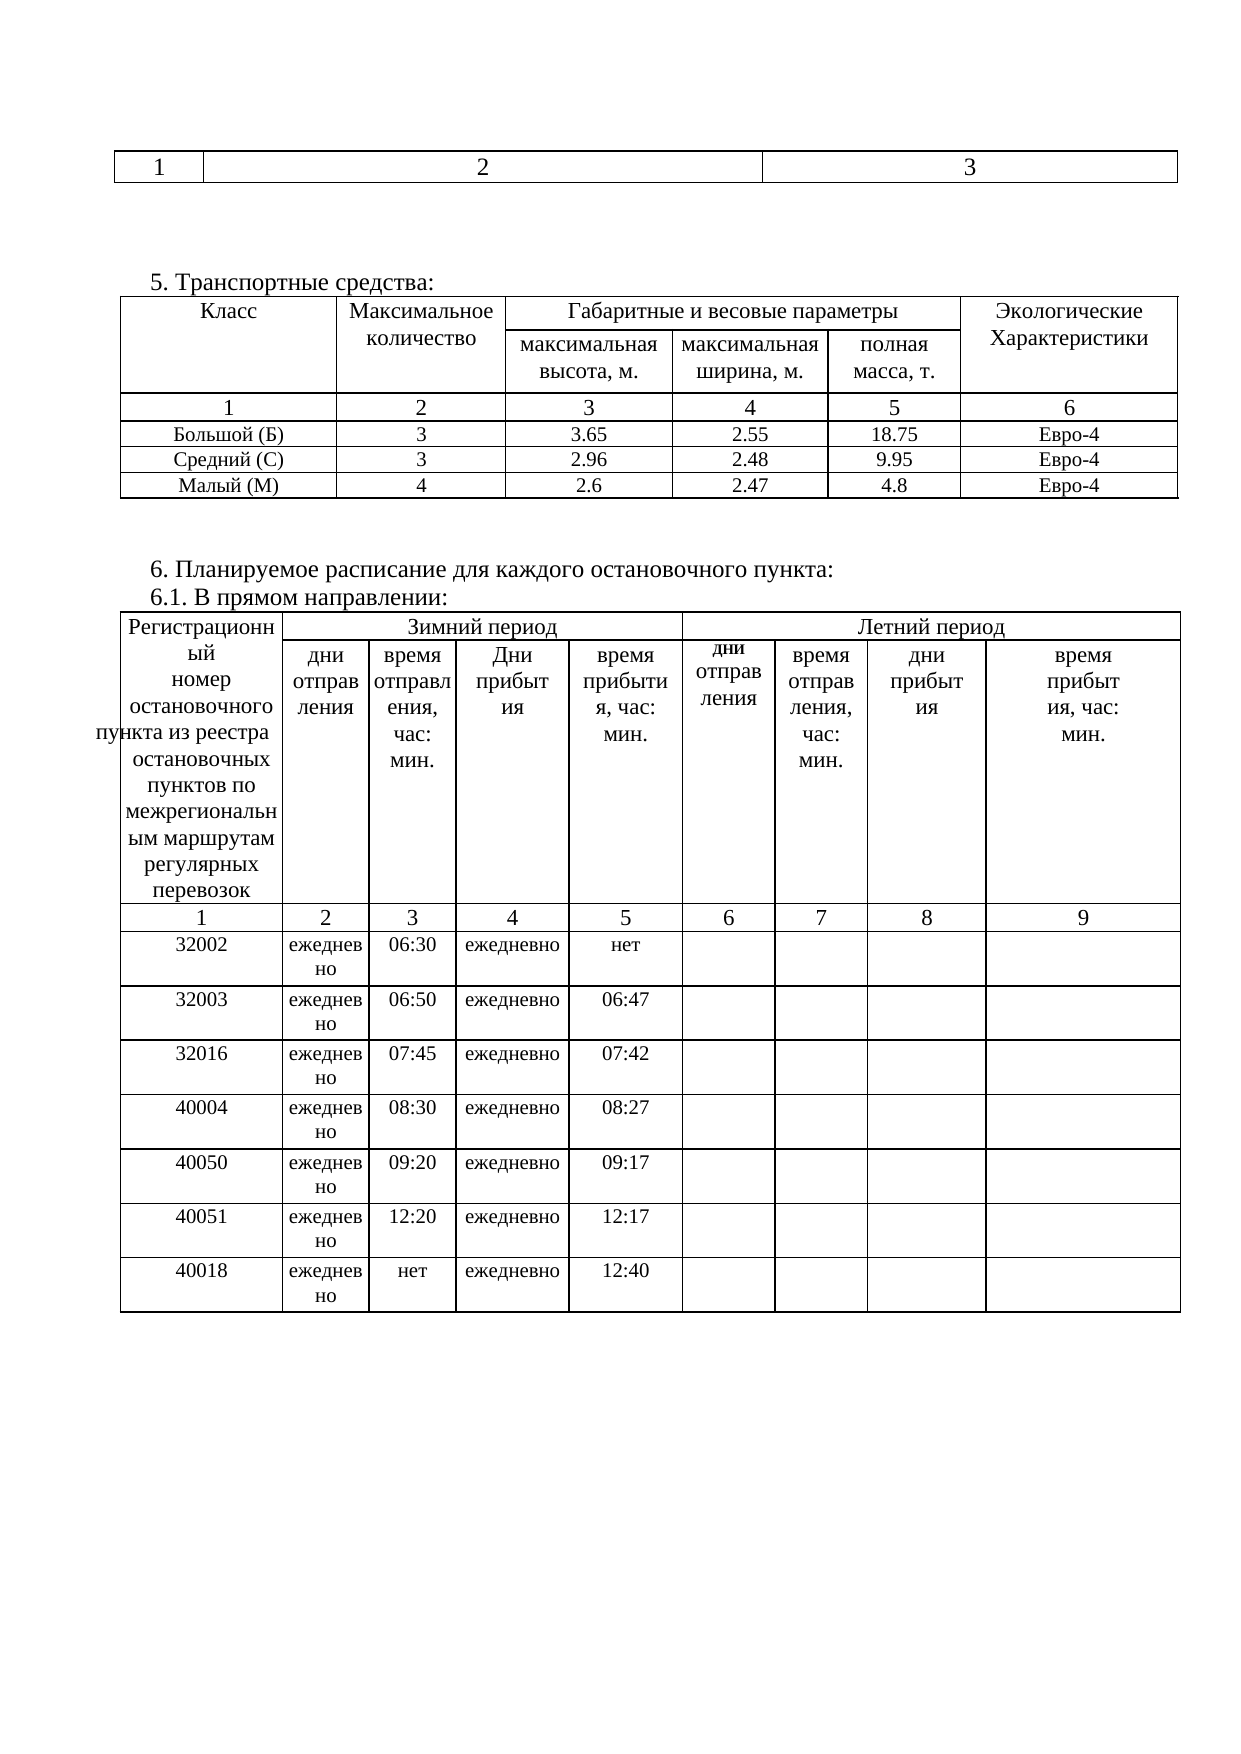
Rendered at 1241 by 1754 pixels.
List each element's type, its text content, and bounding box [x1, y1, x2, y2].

table_cell 1 [115, 152, 203, 181]
table_cell дни прибыт ия [868, 641, 985, 903]
table_cell [868, 1150, 985, 1202]
table_cell [868, 987, 985, 1039]
table_cell максимальная ширина, м. [673, 331, 827, 392]
table_cell 2.47 [673, 473, 827, 497]
table_cell 07:42 [570, 1041, 682, 1094]
table_cell [683, 1258, 774, 1311]
table_cell 2.48 [673, 447, 827, 471]
table_cell [987, 932, 1180, 985]
table_cell [987, 1150, 1180, 1202]
table_cell [776, 1258, 867, 1311]
table_cell [683, 932, 774, 985]
table_cell Евро-4 [961, 422, 1177, 446]
table_cell 12:40 [570, 1258, 682, 1311]
table_cell время отправ ления, час: мин. [776, 641, 867, 903]
table_cell 3 [370, 904, 455, 931]
table_cell 9 [987, 904, 1180, 931]
table_cell 07:45 [370, 1041, 455, 1094]
table_cell [987, 1041, 1180, 1094]
table_cell 4 [337, 473, 505, 497]
table_cell 12:17 [570, 1204, 682, 1257]
table_cell ежедневно [283, 932, 368, 985]
table_cell 9.95 [829, 447, 960, 471]
table_cell [683, 1041, 774, 1094]
table_cell 4 [457, 904, 568, 931]
table_cell 32003 [121, 987, 282, 1039]
table_cell 12:20 [370, 1204, 455, 1257]
table_cell ежедневно [283, 1204, 368, 1257]
table_cell [868, 1041, 985, 1094]
table_cell 40018 [121, 1258, 282, 1311]
table_cell 40051 [121, 1204, 282, 1257]
table_header Максимальное количество [337, 297, 505, 392]
table_cell [987, 1095, 1180, 1148]
table_cell [868, 932, 985, 985]
table_cell ежедневно [457, 1150, 568, 1202]
table_cell 4 [673, 394, 827, 420]
table_header Габаритные и весовые параметры [506, 297, 960, 329]
table_cell 08:27 [570, 1095, 682, 1148]
table_cell ежедневно [457, 1041, 568, 1094]
table_cell Большой (Б) [121, 422, 336, 446]
table_cell [776, 1095, 867, 1148]
table_cell [868, 1204, 985, 1257]
table_cell ежедневно [283, 1095, 368, 1148]
table_cell 5 [570, 904, 682, 931]
table_cell ежедневно [457, 932, 568, 985]
table_header Зимний период [283, 613, 682, 639]
table_cell 06:30 [370, 932, 455, 985]
table_cell Евро-4 [961, 447, 1177, 471]
table_cell 3 [763, 152, 1177, 181]
table_cell нет [370, 1258, 455, 1311]
table_cell 2.55 [673, 422, 827, 446]
table_cell 1 [121, 904, 282, 931]
table_cell ежедневно [457, 1258, 568, 1311]
text 6. Планируемое расписание для каждого остановочного пункта: [150, 554, 1090, 582]
table_cell 40004 [121, 1095, 282, 1148]
table_cell [683, 1095, 774, 1148]
table_cell [776, 1150, 867, 1202]
table_cell ежедневно [283, 1041, 368, 1094]
table_cell [987, 1204, 1180, 1257]
table_cell [776, 1204, 867, 1257]
table_cell ежедневно [457, 987, 568, 1039]
table_cell ежедневно [283, 1258, 368, 1311]
table_cell 32002 [121, 932, 282, 985]
table_cell [987, 987, 1180, 1039]
table_cell Средний (С) [121, 447, 336, 471]
table_cell 8 [868, 904, 985, 931]
table_cell 2.6 [506, 473, 672, 497]
table_cell 3 [337, 447, 505, 471]
text 6.1. В прямом направлении: [150, 582, 1090, 611]
table_cell полная масса, т. [829, 331, 960, 392]
table_cell [683, 1204, 774, 1257]
table_cell [868, 1258, 985, 1311]
table_header Летний период [683, 613, 1180, 639]
table_cell 2 [283, 904, 368, 931]
table_cell 1 [121, 394, 336, 420]
table_cell 7 [776, 904, 867, 931]
table_cell [683, 987, 774, 1039]
table_cell [776, 932, 867, 985]
table_cell 3 [337, 422, 505, 446]
table_cell 18.75 [829, 422, 960, 446]
table_cell Евро-4 [961, 473, 1177, 497]
table_cell ежедневно [457, 1095, 568, 1148]
table_cell 6 [961, 394, 1177, 420]
table_cell 2 [204, 152, 762, 181]
table_cell 3.65 [506, 422, 672, 446]
table_cell время отправл ения, час: мин. [370, 641, 455, 903]
table_cell 2 [337, 394, 505, 420]
table_cell ДНИ отправ ления [683, 641, 774, 903]
text 5. Транспортные средства: [150, 267, 1090, 296]
table_cell 6 [683, 904, 774, 931]
table_cell [683, 1150, 774, 1202]
table_cell дни отправ ления [283, 641, 368, 903]
table_cell максимальная высота, м. [506, 331, 672, 392]
table_header Регистрационный номер остановочного пункта из реестра остановочных пунктов по межрегиональным маршрутам регулярных перевозок [121, 613, 282, 903]
table_cell [868, 1095, 985, 1148]
table_cell время прибыти я, час: мин. [570, 641, 682, 903]
table_cell [987, 1258, 1180, 1311]
table_cell ежедневно [283, 1150, 368, 1202]
table_cell ежедневно [457, 1204, 568, 1257]
table_cell [776, 987, 867, 1039]
table_cell ежедневно [283, 987, 368, 1039]
table_cell 08:30 [370, 1095, 455, 1148]
table_cell 09:17 [570, 1150, 682, 1202]
table_header Класс [121, 297, 336, 392]
table_cell 3 [506, 394, 672, 420]
table_cell Малый (М) [121, 473, 336, 497]
table_cell 06:50 [370, 987, 455, 1039]
table_cell время прибыт ия, час: мин. [987, 641, 1180, 903]
table_cell 06:47 [570, 987, 682, 1039]
table_cell нет [570, 932, 682, 985]
table_cell Дни прибыт ия [457, 641, 568, 903]
table_header Экологические Характеристики [961, 297, 1177, 392]
table_cell 40050 [121, 1150, 282, 1202]
table_cell 32016 [121, 1041, 282, 1094]
table_cell 09:20 [370, 1150, 455, 1202]
table_cell 4.8 [829, 473, 960, 497]
table_cell [776, 1041, 867, 1094]
table_cell 2.96 [506, 447, 672, 471]
table_cell 5 [829, 394, 960, 420]
